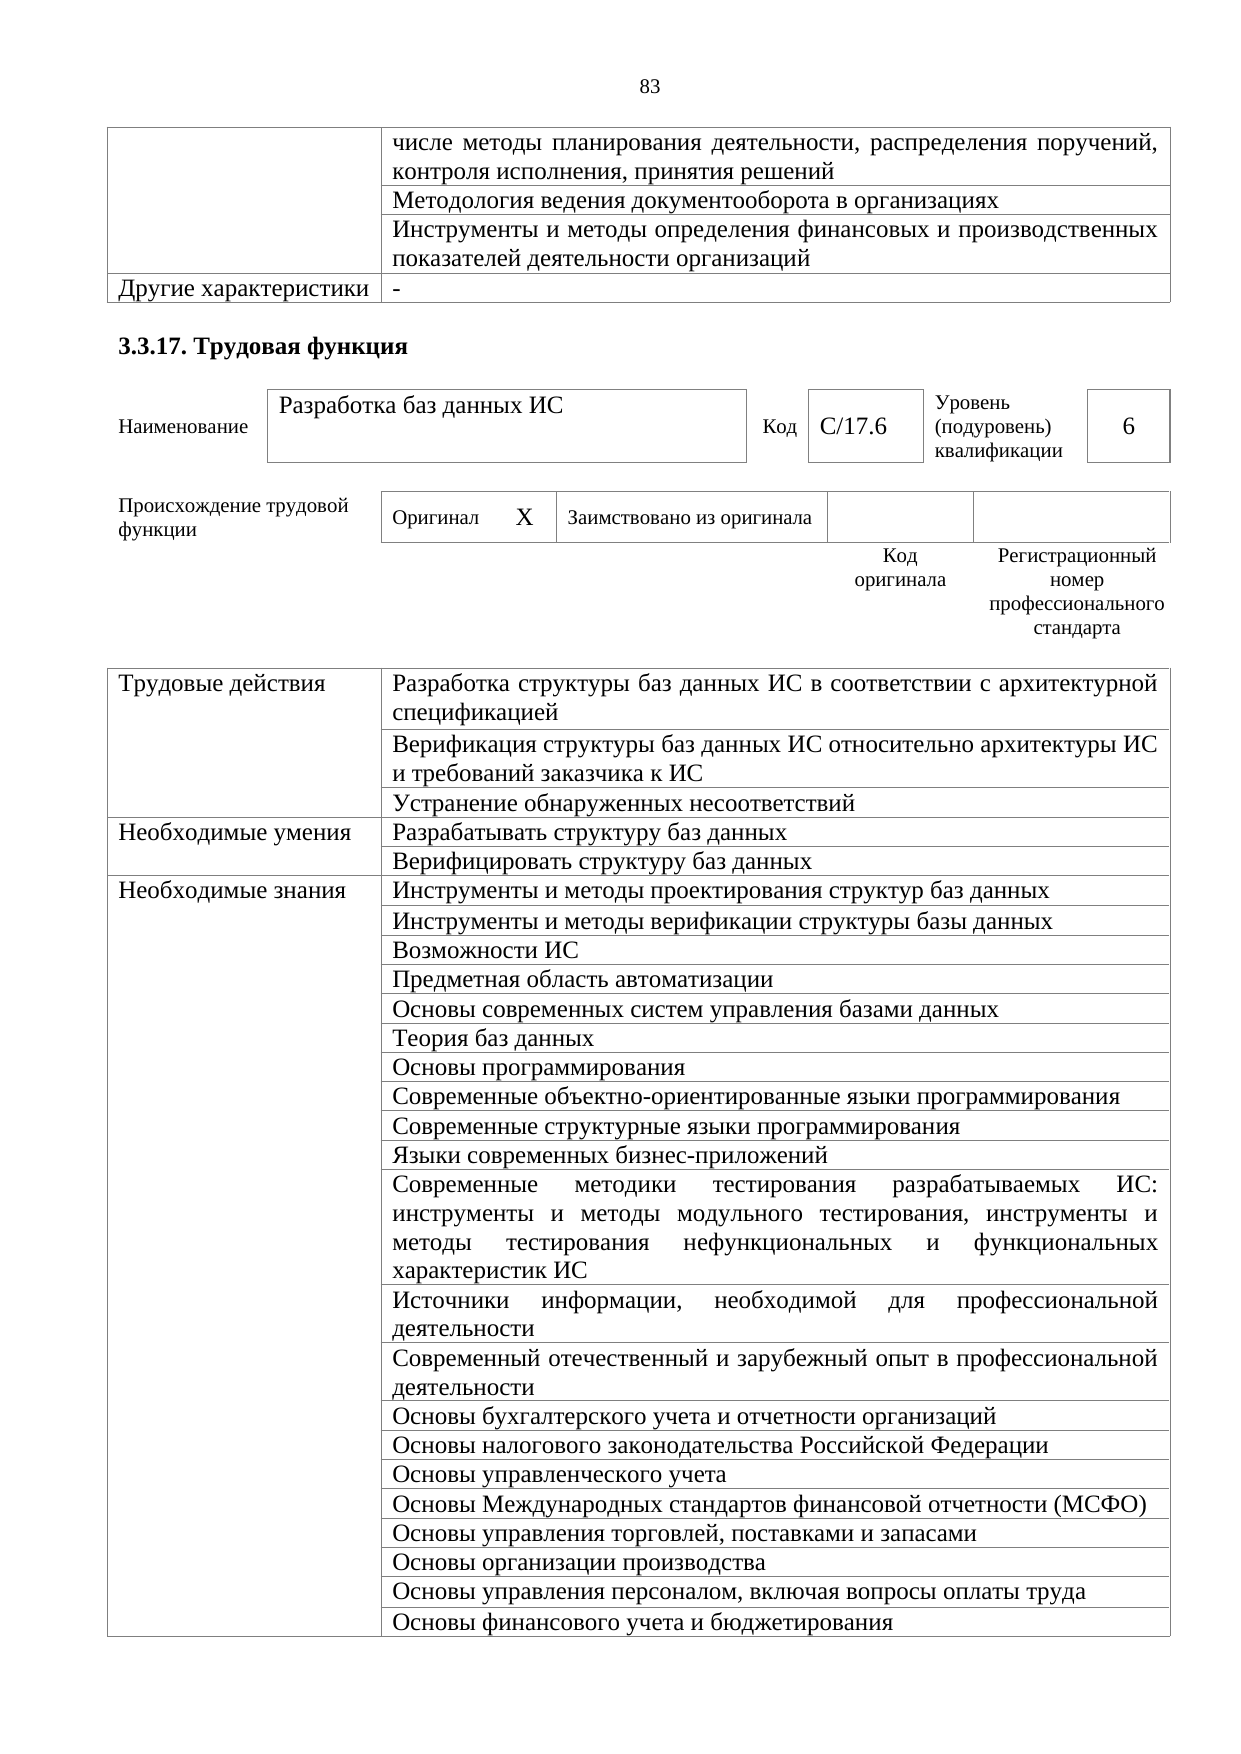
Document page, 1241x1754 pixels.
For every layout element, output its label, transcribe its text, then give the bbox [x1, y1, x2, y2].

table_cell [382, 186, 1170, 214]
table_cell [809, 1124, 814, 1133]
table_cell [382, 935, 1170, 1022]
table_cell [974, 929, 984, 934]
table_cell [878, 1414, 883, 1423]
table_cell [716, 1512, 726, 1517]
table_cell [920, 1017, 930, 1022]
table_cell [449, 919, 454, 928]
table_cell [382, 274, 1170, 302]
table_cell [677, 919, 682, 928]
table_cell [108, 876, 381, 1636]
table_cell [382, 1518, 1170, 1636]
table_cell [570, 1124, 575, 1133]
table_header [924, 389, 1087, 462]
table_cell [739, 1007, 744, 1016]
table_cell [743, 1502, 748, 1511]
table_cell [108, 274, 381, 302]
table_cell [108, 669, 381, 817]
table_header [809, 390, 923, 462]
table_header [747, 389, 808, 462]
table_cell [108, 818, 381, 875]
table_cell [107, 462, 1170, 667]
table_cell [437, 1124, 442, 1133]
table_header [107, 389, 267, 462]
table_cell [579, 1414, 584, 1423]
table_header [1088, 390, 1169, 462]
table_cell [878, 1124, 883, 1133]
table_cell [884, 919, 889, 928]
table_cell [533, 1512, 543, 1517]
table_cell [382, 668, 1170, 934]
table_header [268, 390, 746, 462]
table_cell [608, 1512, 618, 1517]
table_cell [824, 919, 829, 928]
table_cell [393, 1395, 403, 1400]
subtitle 3.3.17. Трудовая функция [118, 331, 1181, 360]
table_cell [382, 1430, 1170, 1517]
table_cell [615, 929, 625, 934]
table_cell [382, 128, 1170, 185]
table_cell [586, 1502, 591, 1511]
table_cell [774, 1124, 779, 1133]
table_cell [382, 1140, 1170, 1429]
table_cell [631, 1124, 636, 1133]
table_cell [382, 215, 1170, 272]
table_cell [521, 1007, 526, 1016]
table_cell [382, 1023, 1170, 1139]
